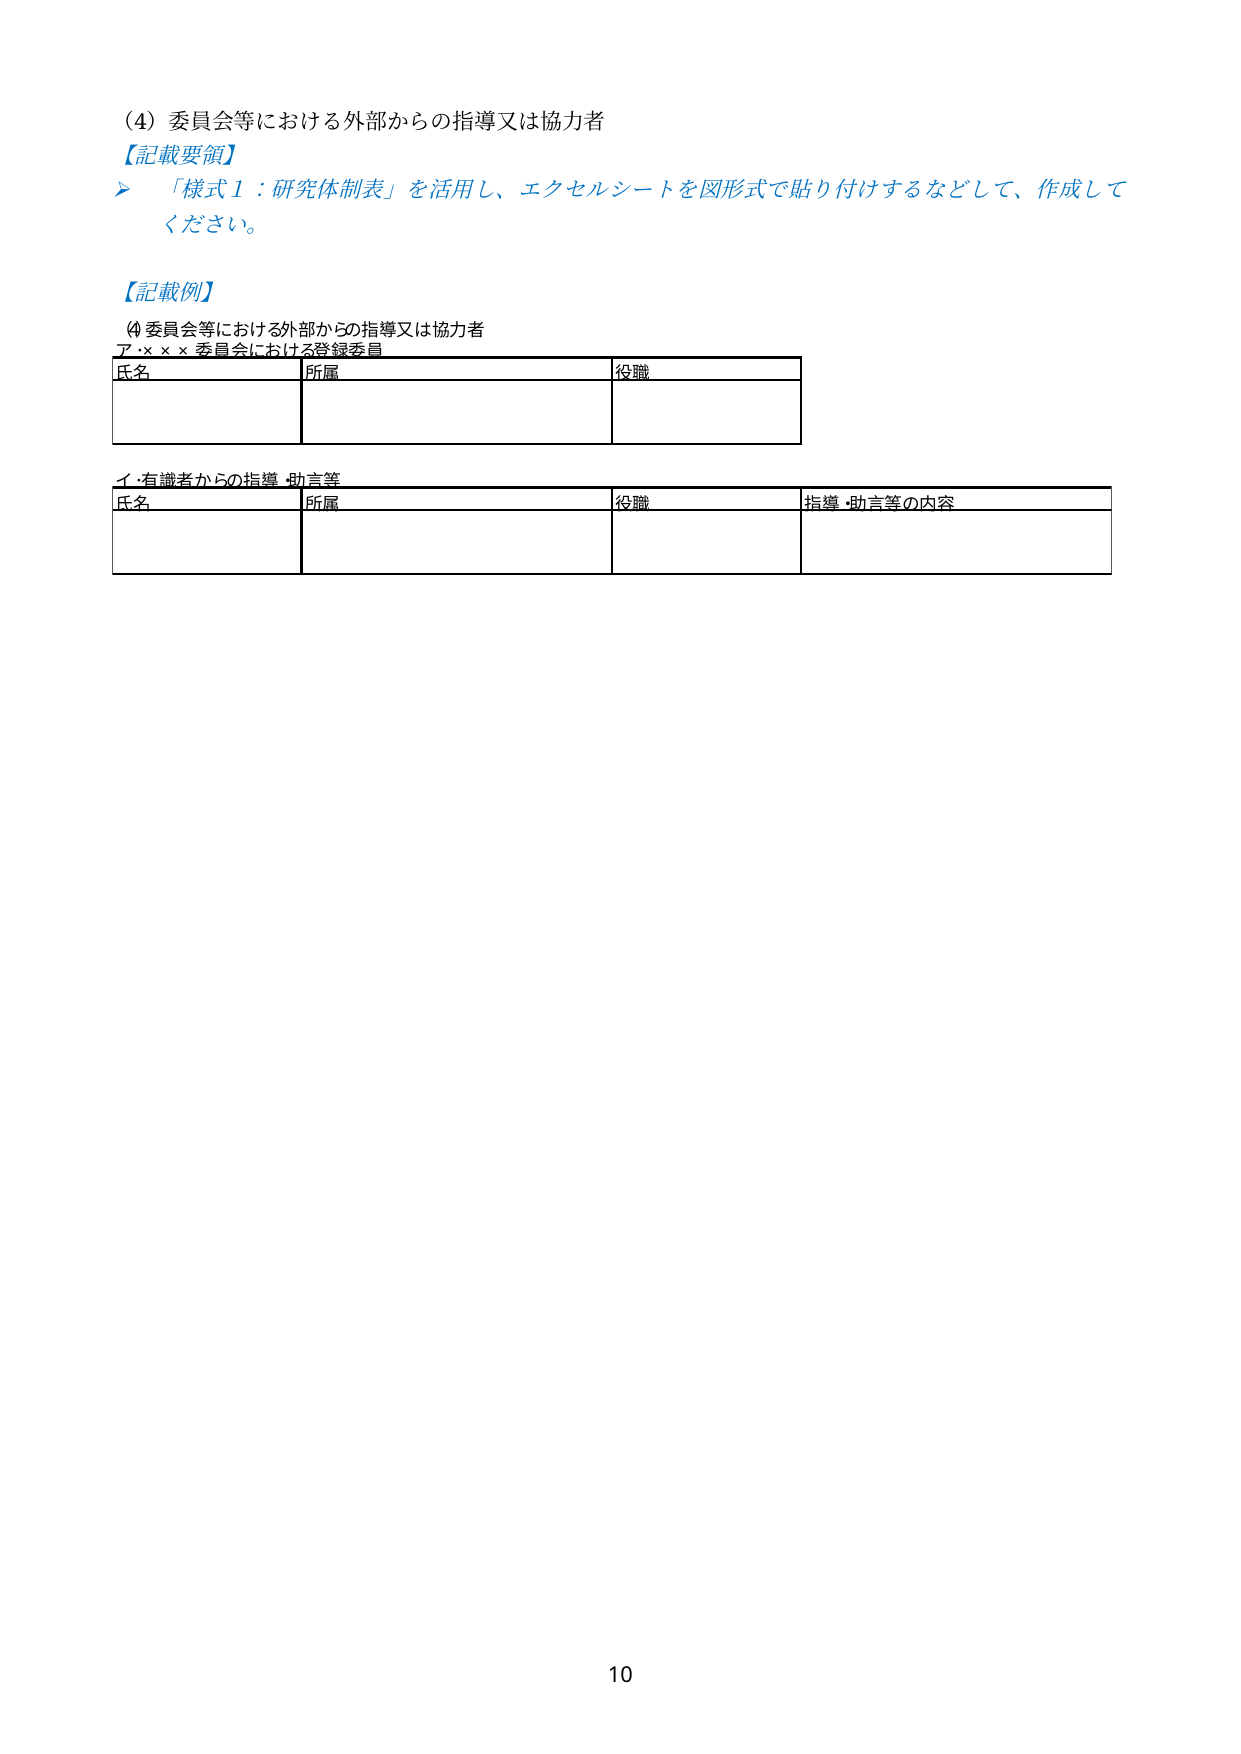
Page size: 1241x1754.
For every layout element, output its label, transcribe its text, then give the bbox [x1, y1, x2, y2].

text （4）委員会等における外部からの指導又は協力者 [112, 103, 1128, 137]
text 【記載要領】 [112, 137, 1128, 171]
text 【記載例】 [112, 274, 1128, 308]
list 「様式１：研究体制表」を活用し、エクセルシートを図形式で貼り付けするなどして、作成してください。 [112, 171, 1128, 240]
